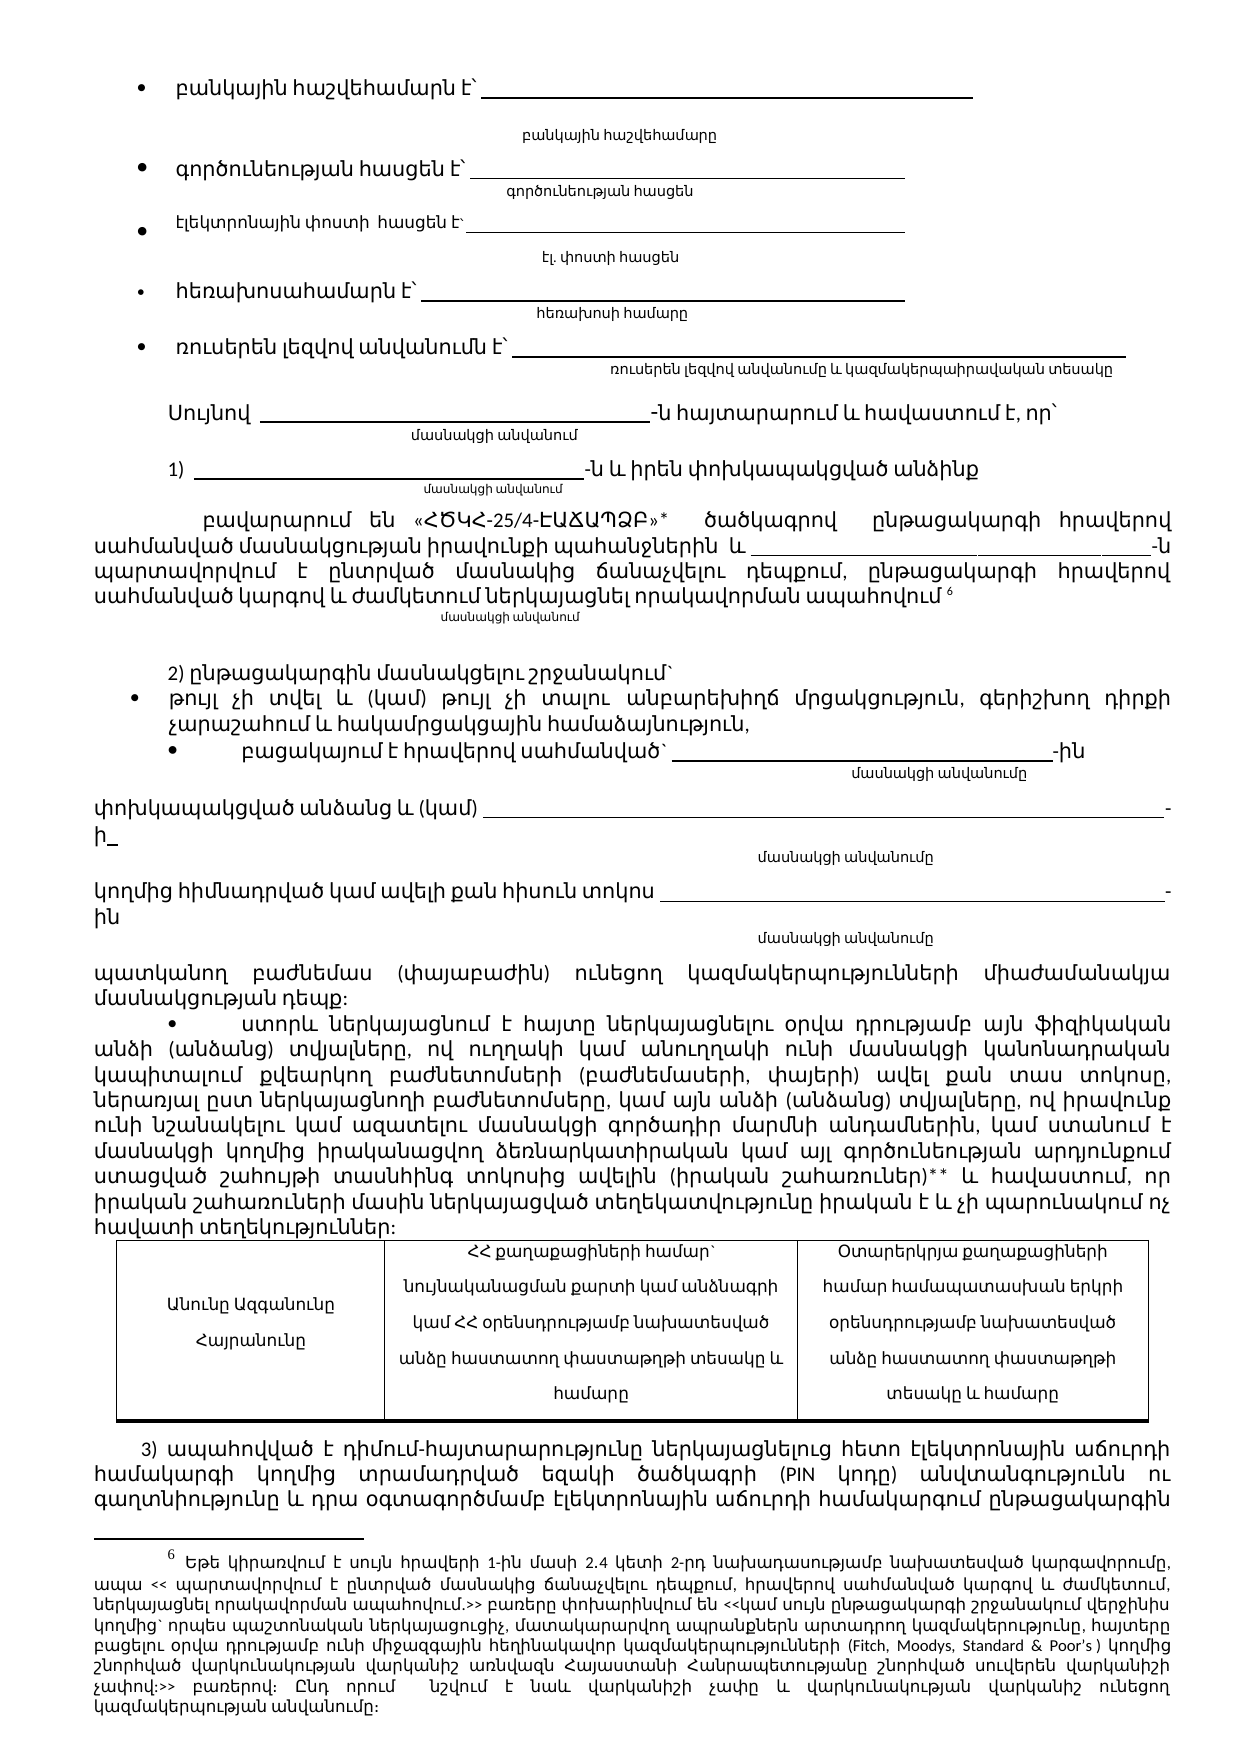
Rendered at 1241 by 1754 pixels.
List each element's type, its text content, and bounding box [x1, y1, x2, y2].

table_header ՀՀ քաղաքացիների համար` նույնականացման քարտի կամ անձնագրի կամ ՀՀ օրենսդրությամբ նախատեսված անձը հաստատող փաստաթղթի տեսակը և համարը [385, 1241, 797, 1419]
table_header Անունը Ազգանունը Հայրանունը [117, 1241, 384, 1419]
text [94, 1436, 1171, 1512]
list բացակայում է հրավերով սահմանված` -ին [94, 736, 1171, 764]
text մասնակցի անվանումը [94, 929, 1171, 960]
text կողմից հիմնադրված կամ ավելի քան հիսուն տոկոս -ին [94, 879, 1171, 929]
text հեռախոսի համարը [462, 304, 1171, 334]
text բանկային հաշվեհամարը [94, 126, 1171, 156]
text 2) ընթացակարգին մասնակցելու շրջանակում` [94, 660, 1171, 685]
list ռուսերեն լեզվով անվանումն է՝ [138, 334, 1171, 360]
list ստորև ներկայացնում է հայտը ներկայացնելու օրվա դրությամբ այն ֆիզիկական անձի (անձանց) տվյալները, ով ուղղակի կամ անուղղակի ունի մասնակցի կանոնադրական կապիտալում քվեարկող բաժնետոմսերի (բաժնեմասերի, փայերի) ավել քան տաս տոկոսը, ներառյալ ըստ ներկայացնողի բաժնետոմսերը, կամ այն անձի (անձանց) տվյալները, ով իրավունք ունի նշանակելու կամ ազատելու մասնակցի գործադիր մարմնի անդամներին, կամ ստանում է մասնակցի կողմից իրականացվող ձեռնարկատիրական կամ այլ գործունեության արդյունքում ստացված շահույթի տասնհինգ տոկոսից ավելին (իրական շահառուներ)** և հավաստում, որ իրական շահառուների մասին ներկայացված տեղեկատվությունը իրական է և չի պարունակում ոչ հավատի տեղեկություններ: [94, 1011, 1171, 1240]
text պատկանող բաժնեմաս (փայաբաժին) ունեցող կազմակերպությունների միաժամանակյա մասնակցության դեպք: [94, 960, 1171, 1011]
list բանկային հաշվեհամարն է՝ [138, 75, 1171, 126]
list թույլ չի տվել և (կամ) թույլ չի տալու անբարեխիղճ մրցակցություն, գերիշխող դիրքի չարաշահում և հակամրցակցային համաձայնություն, [131, 685, 1171, 736]
text բավարարում են «ՀԾԿՀ-25/4-ԷԱՃԱՊՁԲ»* ծածկագրով ընթացակարգի հրավերով սահմանված մասնակցության իրավունքի պահանջներին և -ն պարտավորվում է ընտրված մասնակից ճանաչվելու դեպքում, ընթացակարգի հրավերով սահմանված կարգով և ժամկետում ներկայացնել որակավորման ապահովում [94, 507, 1171, 609]
text մասնակցի անվանում [94, 482, 1171, 507]
text Սույնով -ն հայտարարում և հավաստում է, որ՝ [94, 396, 1171, 426]
list էլեկտրոնային փոստի հասցեն է՝ [138, 212, 1171, 248]
table_header Օտարերկրյա քաղաքացիների համար համապատասխան երկրի օրենսդրությամբ նախատեսված անձը հաստատող փաստաթղթի տեսակը և համարը [798, 1241, 1148, 1419]
list գործունեության հասցեն է՝ [138, 156, 1171, 182]
list հեռախոսահամարն է՝ [138, 279, 1171, 304]
text գործունեության հասցեն [94, 182, 1171, 212]
text 1) -ն և իրեն փոխկապակցված անձինք [94, 457, 1171, 482]
text փոխկապակցված անձանց և (կամ) -ի [94, 795, 1171, 848]
text ռուսերեն լեզվով անվանումը և կազմակերպաիրավական տեսակը [536, 360, 1171, 391]
text մասնակցի անվանումը [94, 848, 1171, 879]
text մասնակցի անվանում [94, 609, 1171, 634]
text մասնակցի անվանումը [94, 764, 1171, 795]
text մասնակցի անվանում [94, 426, 1171, 457]
text էլ. փոստի հասցեն [94, 248, 1171, 279]
